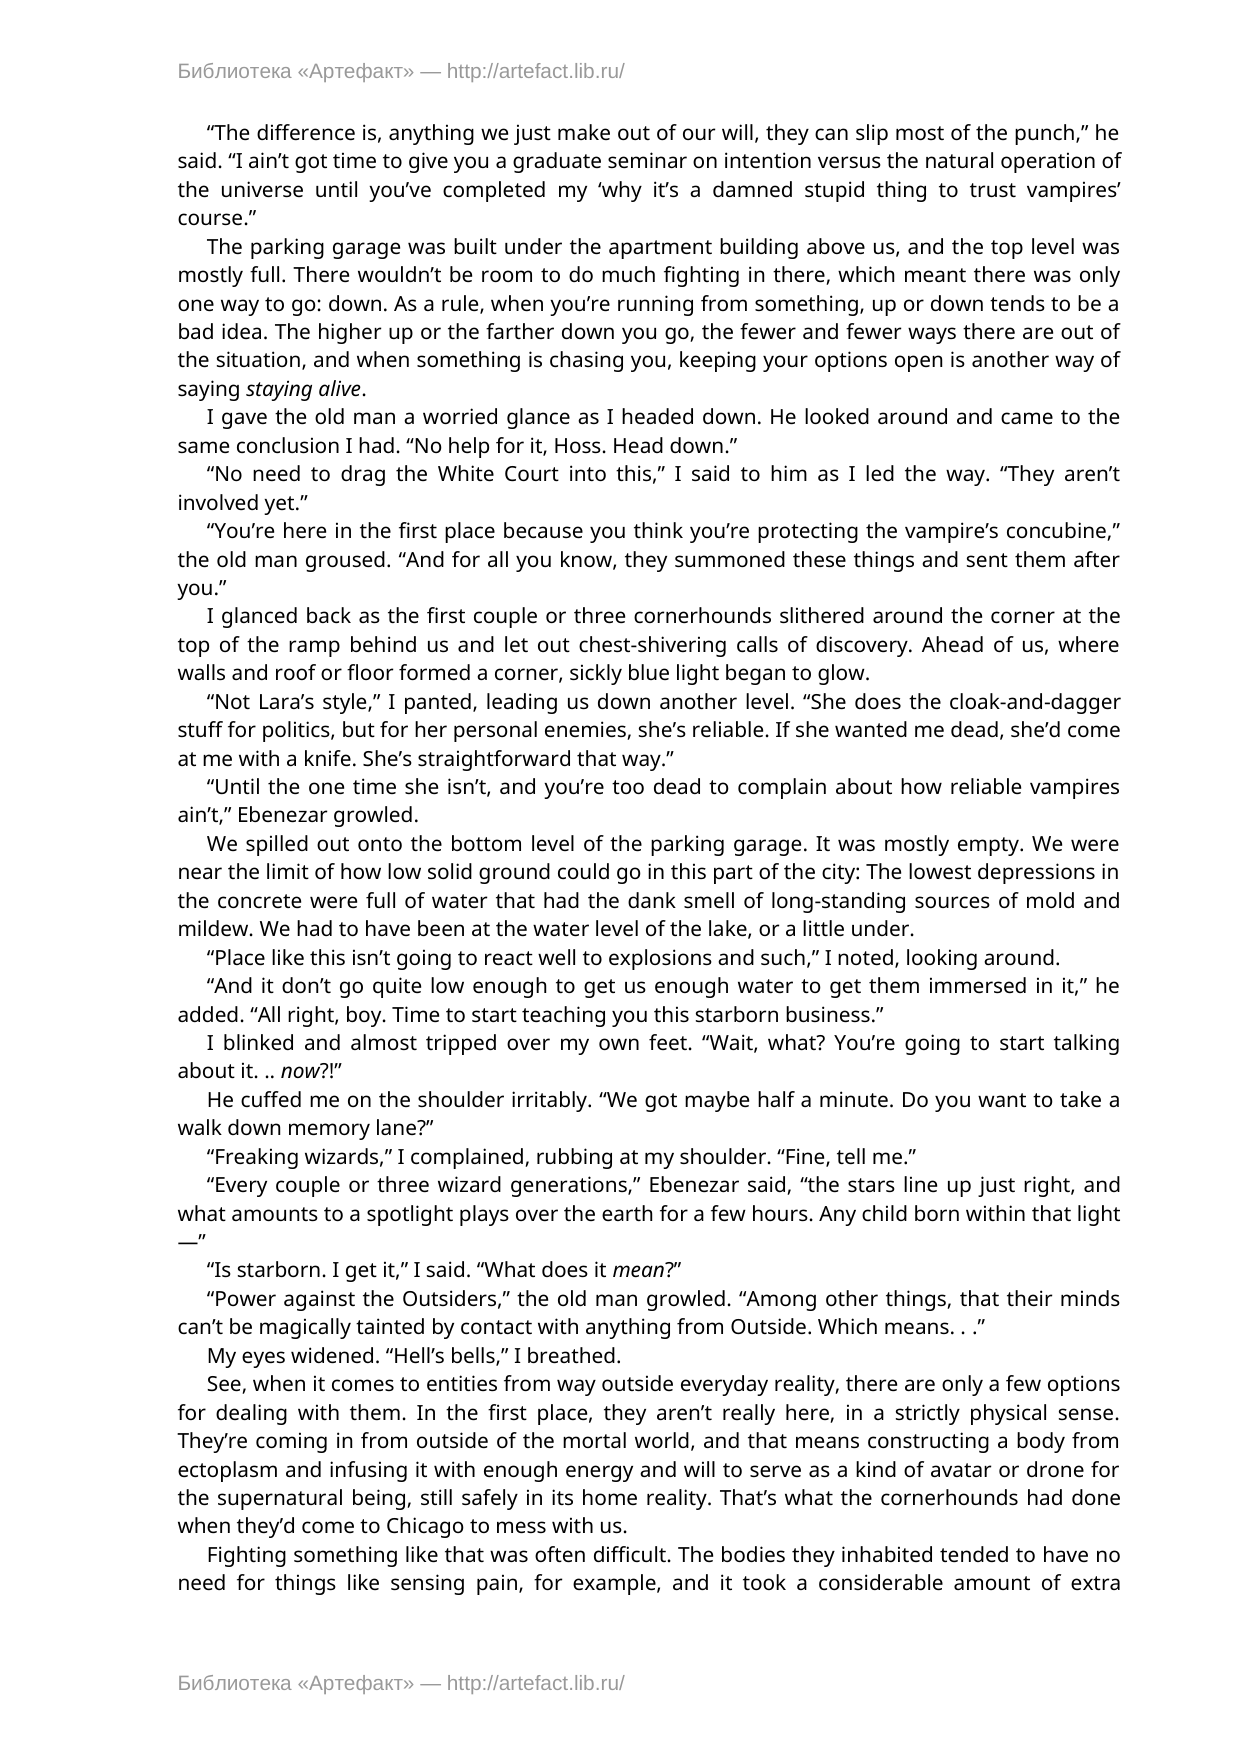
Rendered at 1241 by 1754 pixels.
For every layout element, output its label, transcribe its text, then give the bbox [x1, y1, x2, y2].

text I gave the old man a worried glance as I headed down. He looked around and came to the same conclusion I had. “No help for it, Hoss. Head down.” [177, 402, 1122, 459]
text We spilled out onto the bottom level of the parking garage. It was mostly empty. We were near the limit of how low solid ground could go in this part of the city: The lowest depressions in the concrete were full of water that had the dank smell of long-standing sources of mold and mildew. We had to have been at the water level of the lake, or a little under. [177, 829, 1122, 943]
text “Until the one time she isn’t, and you’re too dead to complain about how reliable vampires ain’t,” Ebenezar growled. [177, 772, 1122, 829]
text “Is starborn. I get it,” I said. “What does it mean?” [177, 1256, 1122, 1284]
text He cuffed me on the shoulder irritably. “We got maybe half a minute. Do you want to take a walk down memory lane?” [177, 1085, 1122, 1142]
text “You’re here in the first place because you think you’re protecting the vampire’s concubine,” the old man groused. “And for all you know, they summoned these things and sent them after you.” [177, 516, 1122, 602]
text “Not Lara’s style,” I panted, leading us down another level. “She does the cloak-and-dagger stuff for politics, but for her personal enemies, she’s reliable. If she wanted me dead, she’d come at me with a knife. She’s straightforward that way.” [177, 687, 1122, 772]
text “The difference is, anything we just make out of our will, they can slip most of the punch,” he said. “I ain’t got time to give you a graduate seminar on intention versus the natural operation of the universe until you’ve completed my ‘why it’s a damned stupid thing to trust vampires’ course.” [177, 118, 1122, 232]
text “No need to drag the White Court into this,” I said to him as I led the way. “They aren’t involved yet.” [177, 459, 1122, 516]
text “Freaking wizards,” I complained, rubbing at my shoulder. “Fine, tell me.” [177, 1142, 1122, 1170]
text “Place like this isn’t going to react well to explosions and such,” I noted, looking around. [177, 943, 1122, 971]
text The parking garage was built under the apartment building above us, and the top level was mostly full. There wouldn’t be room to do much fighting in there, which meant there was only one way to go: down. As a rule, when you’re running from something, up or down tends to be a bad idea. The higher up or the farther down you go, the fewer and fewer ways there are out of the situation, and when something is chasing you, keeping your options open is another way of saying staying alive. [177, 232, 1122, 402]
text “Every couple or three wizard generations,” Ebenezar said, “the stars line up just right, and what amounts to a spotlight plays over the earth for a few hours. Any child born within that light—” [177, 1170, 1122, 1256]
text I blinked and almost tripped over my own feet. “Wait, what? You’re going to start talking about it. .. now?!” [177, 1028, 1122, 1085]
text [177, 1540, 1122, 1597]
text I glanced back as the first couple or three cornerhounds slithered around the corner at the top of the ramp behind us and let out chest-shivering calls of discovery. Ahead of us, where walls and roof or floor formed a corner, sickly blue light began to glow. [177, 602, 1122, 687]
text “And it don’t go quite low enough to get us enough water to get them immersed in it,” he added. “All right, boy. Time to start teaching you this starborn business.” [177, 971, 1122, 1028]
text “Power against the Outsiders,” the old man growled. “Among other things, that their minds can’t be magically tainted by contact with anything from Outside. Which means. . .” [177, 1284, 1122, 1341]
text My eyes widened. “Hell’s bells,” I breathed. [177, 1341, 1122, 1369]
text See, when it comes to entities from way outside everyday reality, there are only a few options for dealing with them. In the first place, they aren’t really here, in a strictly physical sense. They’re coming in from outside of the mortal world, and that means constructing a body from ectoplasm and infusing it with enough energy and will to serve as a kind of avatar or drone for the supernatural being, still safely in its home reality. That’s what the cornerhounds had done when they’d come to Chicago to mess with us. [177, 1369, 1122, 1540]
